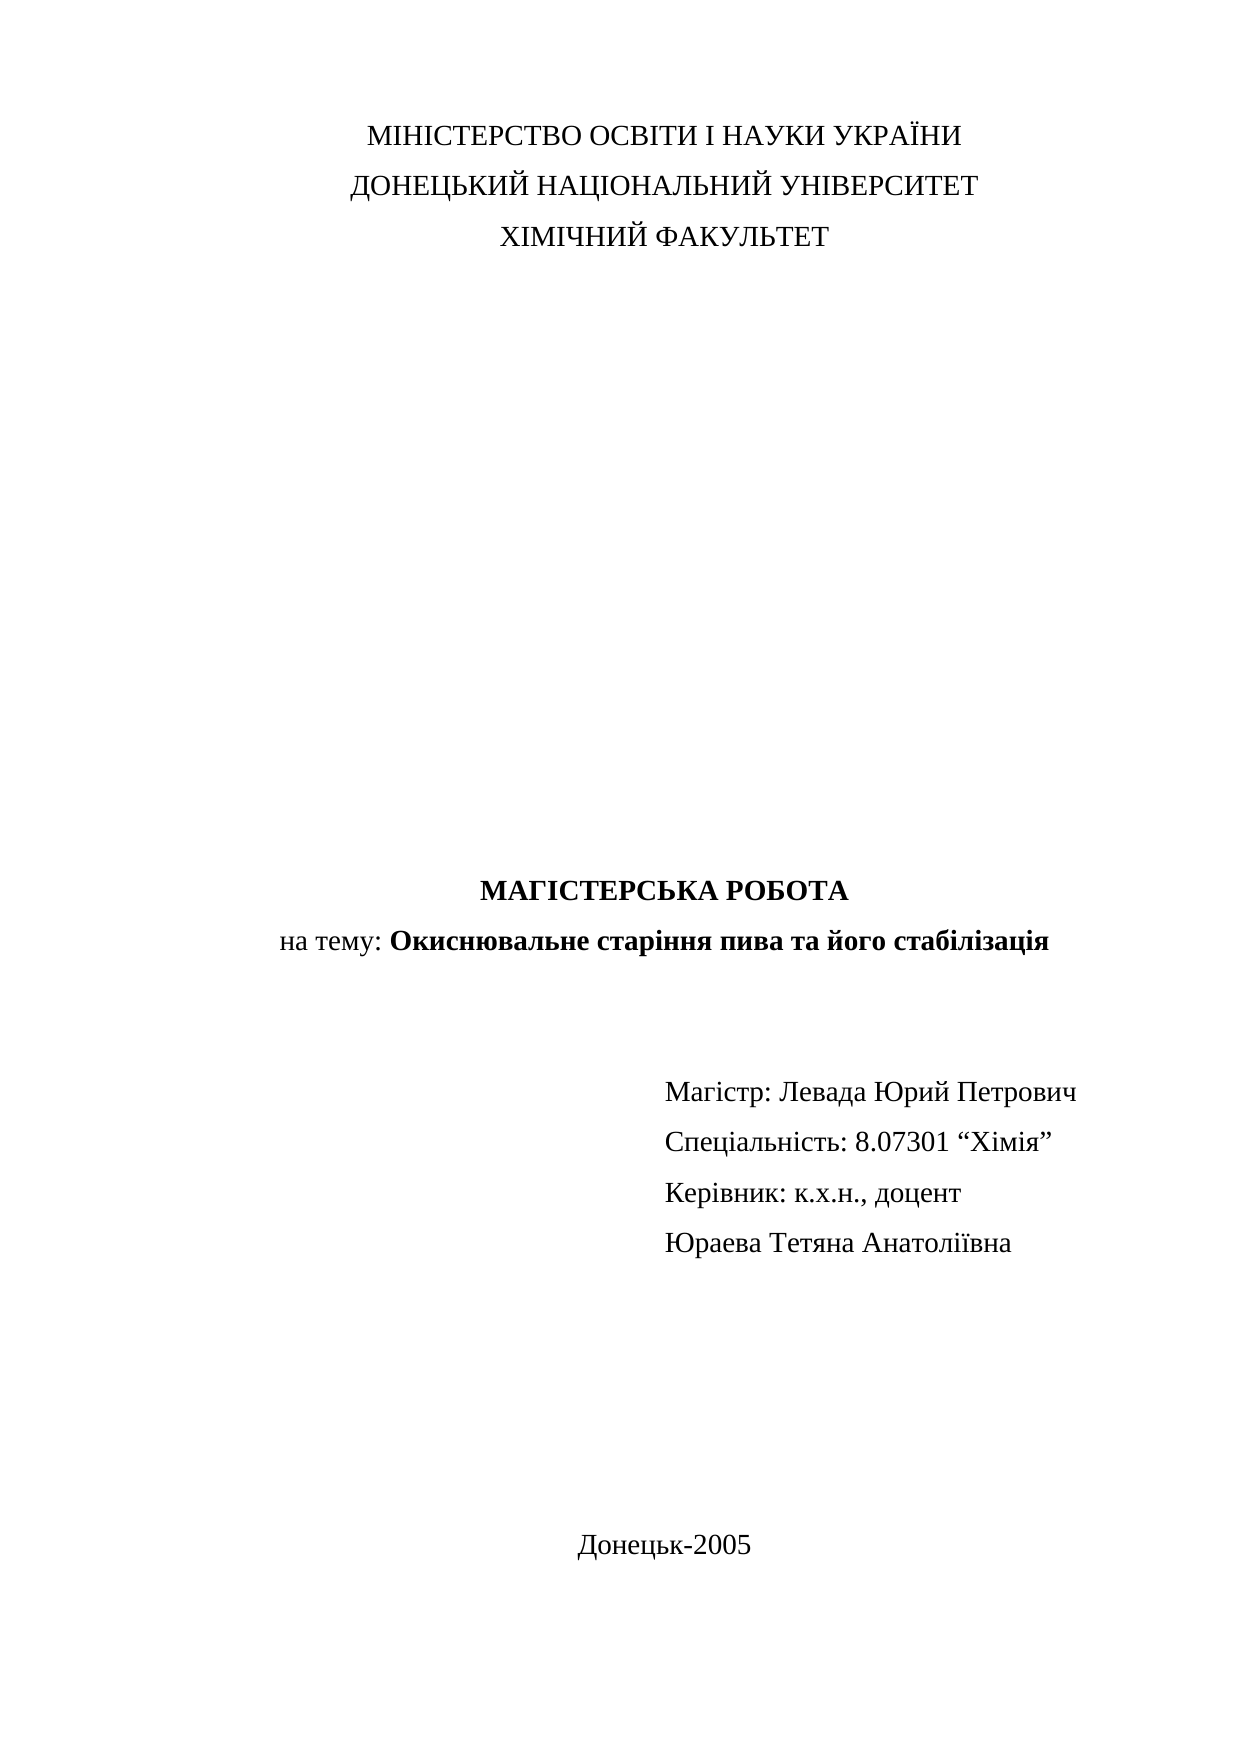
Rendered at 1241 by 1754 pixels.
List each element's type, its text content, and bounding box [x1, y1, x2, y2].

text ХІМІЧНИЙ ФАКУЛЬТЕТ [177, 219, 1152, 252]
text ДОНЕЦЬКИЙ НАЦІОНАЛЬНИЙ УНІВЕРСИТЕТ [177, 168, 1152, 202]
text Юраева Тетяна Анатоліївна [664, 1225, 1152, 1258]
text на тему: Окиснювальне старіння пива та його стабілізація [177, 923, 1152, 957]
subtitle Магістр: Левада Юрий Петрович [664, 1074, 1152, 1108]
subtitle МАГІСТЕРСЬКА РОБОТА [177, 873, 1152, 906]
text Керівник: к.х.н., доцент [664, 1175, 1152, 1208]
title МІНІСТЕРСТВО ОСВІТИ І НАУКИ УКРАЇНИ [177, 118, 1152, 152]
subtitle Спеціальність: 8.07301 “Хімія” [664, 1124, 1152, 1158]
subtitle Донецьк-2005 [177, 1527, 1152, 1560]
